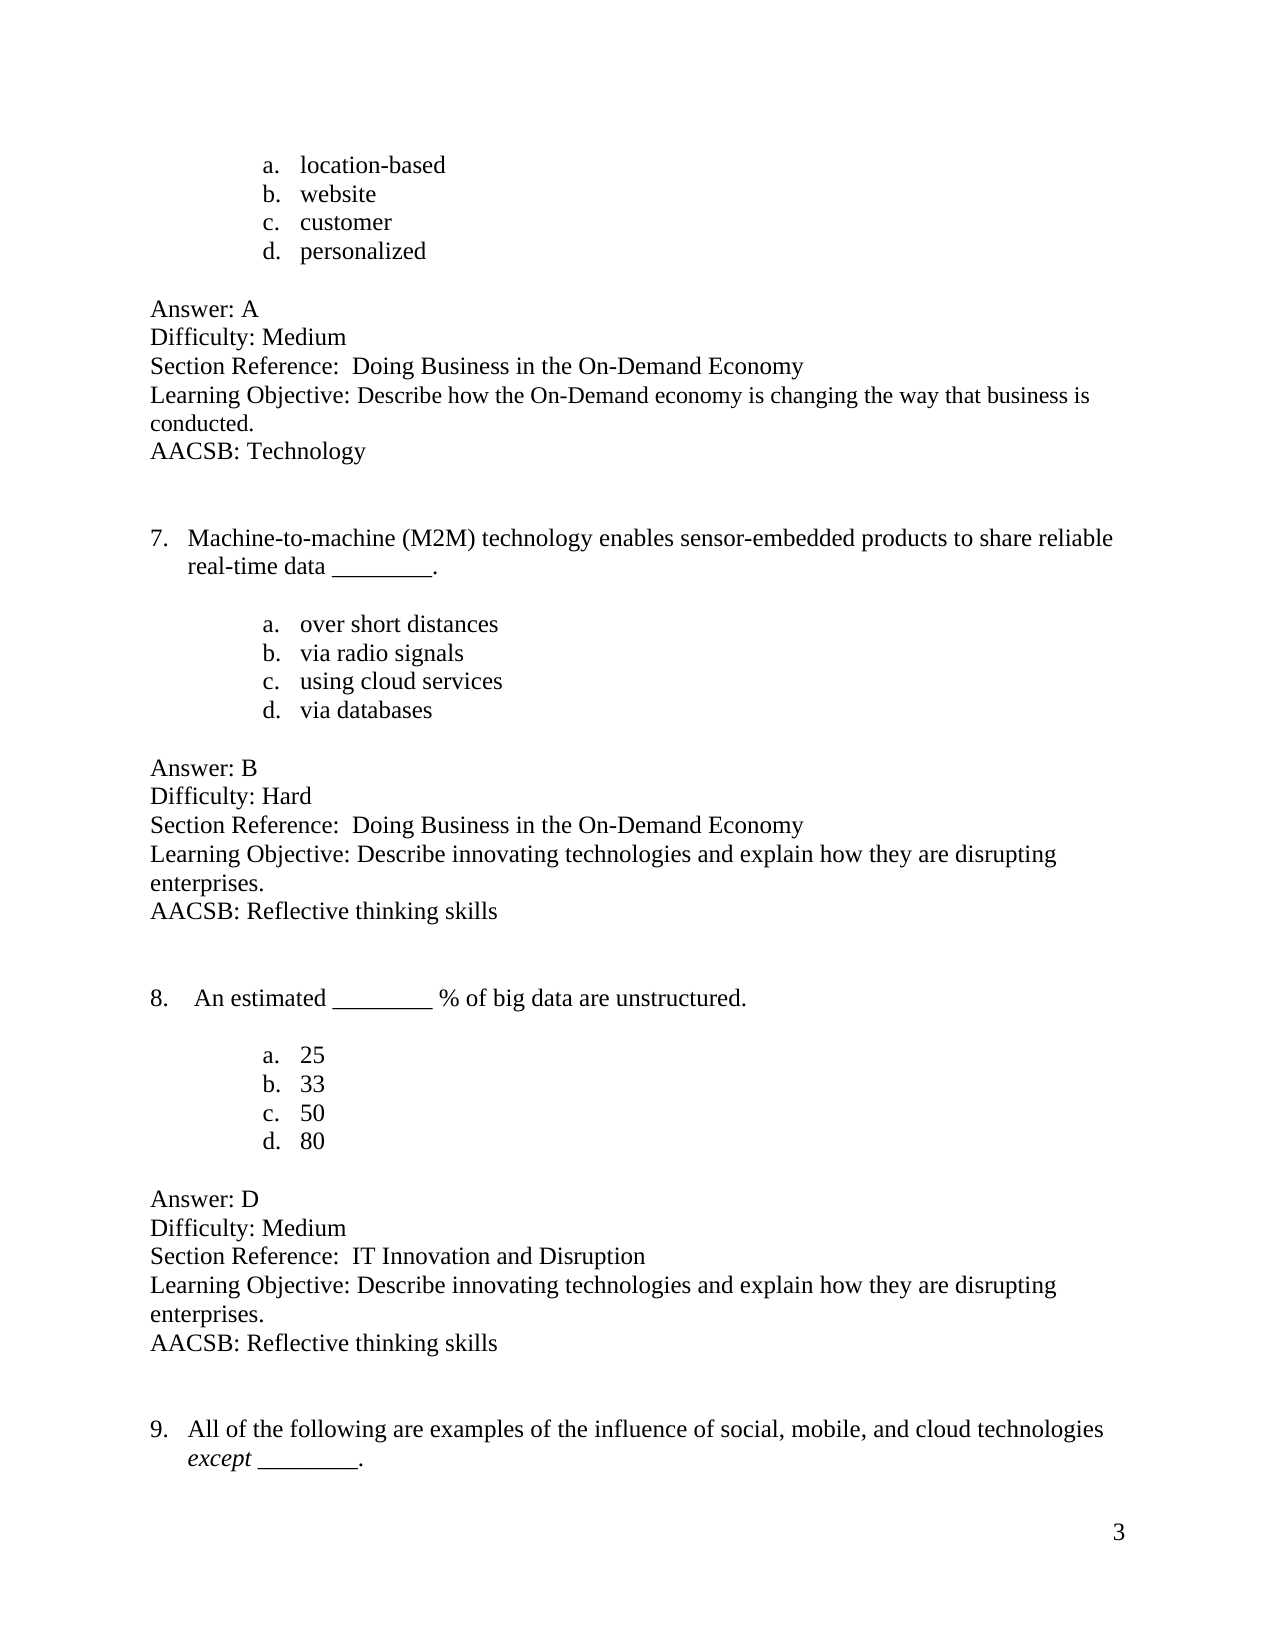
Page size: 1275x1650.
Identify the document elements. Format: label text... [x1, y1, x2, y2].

text Section Reference: Doing Business in the On-Demand Economy [150, 810, 1125, 839]
list Machine-to-machine (M2M) technology enables sensor-embedded products to share reliable real-time data ________. [150, 523, 1125, 580]
list 50 [262, 1098, 1125, 1126]
text Section Reference: Doing Business in the On-Demand Economy [150, 351, 1125, 380]
text Difficulty: Hard [150, 781, 1125, 810]
list over short distances [262, 609, 1125, 638]
list 80 [262, 1126, 1125, 1155]
text AACSB: Reflective thinking skills [150, 1328, 1125, 1356]
list 33 [262, 1069, 1125, 1098]
list An estimated ________ % of big data are unstructured. [150, 983, 1125, 1011]
list personalized [262, 236, 1125, 265]
text AACSB: Reflective thinking skills [150, 896, 1125, 925]
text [150, 380, 1125, 436]
list website [262, 179, 1125, 207]
list location-based [262, 150, 1125, 179]
text Difficulty: Medium [150, 322, 1125, 351]
text Answer: A [150, 294, 1125, 322]
list 25 [262, 1040, 1125, 1069]
text Learning Objective: Describe innovating technologies and explain how they are disrupting enterprises. [150, 1270, 1125, 1328]
text Answer: B [150, 753, 1125, 781]
list All of the following are examples of the influence of social, mobile, and cloud technologies except ________. [150, 1414, 1125, 1471]
text Learning Objective: Describe innovating technologies and explain how they are disrupting enterprises. [150, 839, 1125, 896]
text Answer: D [150, 1184, 1125, 1213]
list via databases [262, 695, 1125, 724]
list customer [262, 207, 1125, 236]
text Section Reference: IT Innovation and Disruption [150, 1241, 1125, 1270]
list via radio signals [262, 638, 1125, 666]
text Difficulty: Medium [150, 1213, 1125, 1241]
text AACSB: Technology [150, 436, 1125, 465]
list using cloud services [262, 666, 1125, 695]
